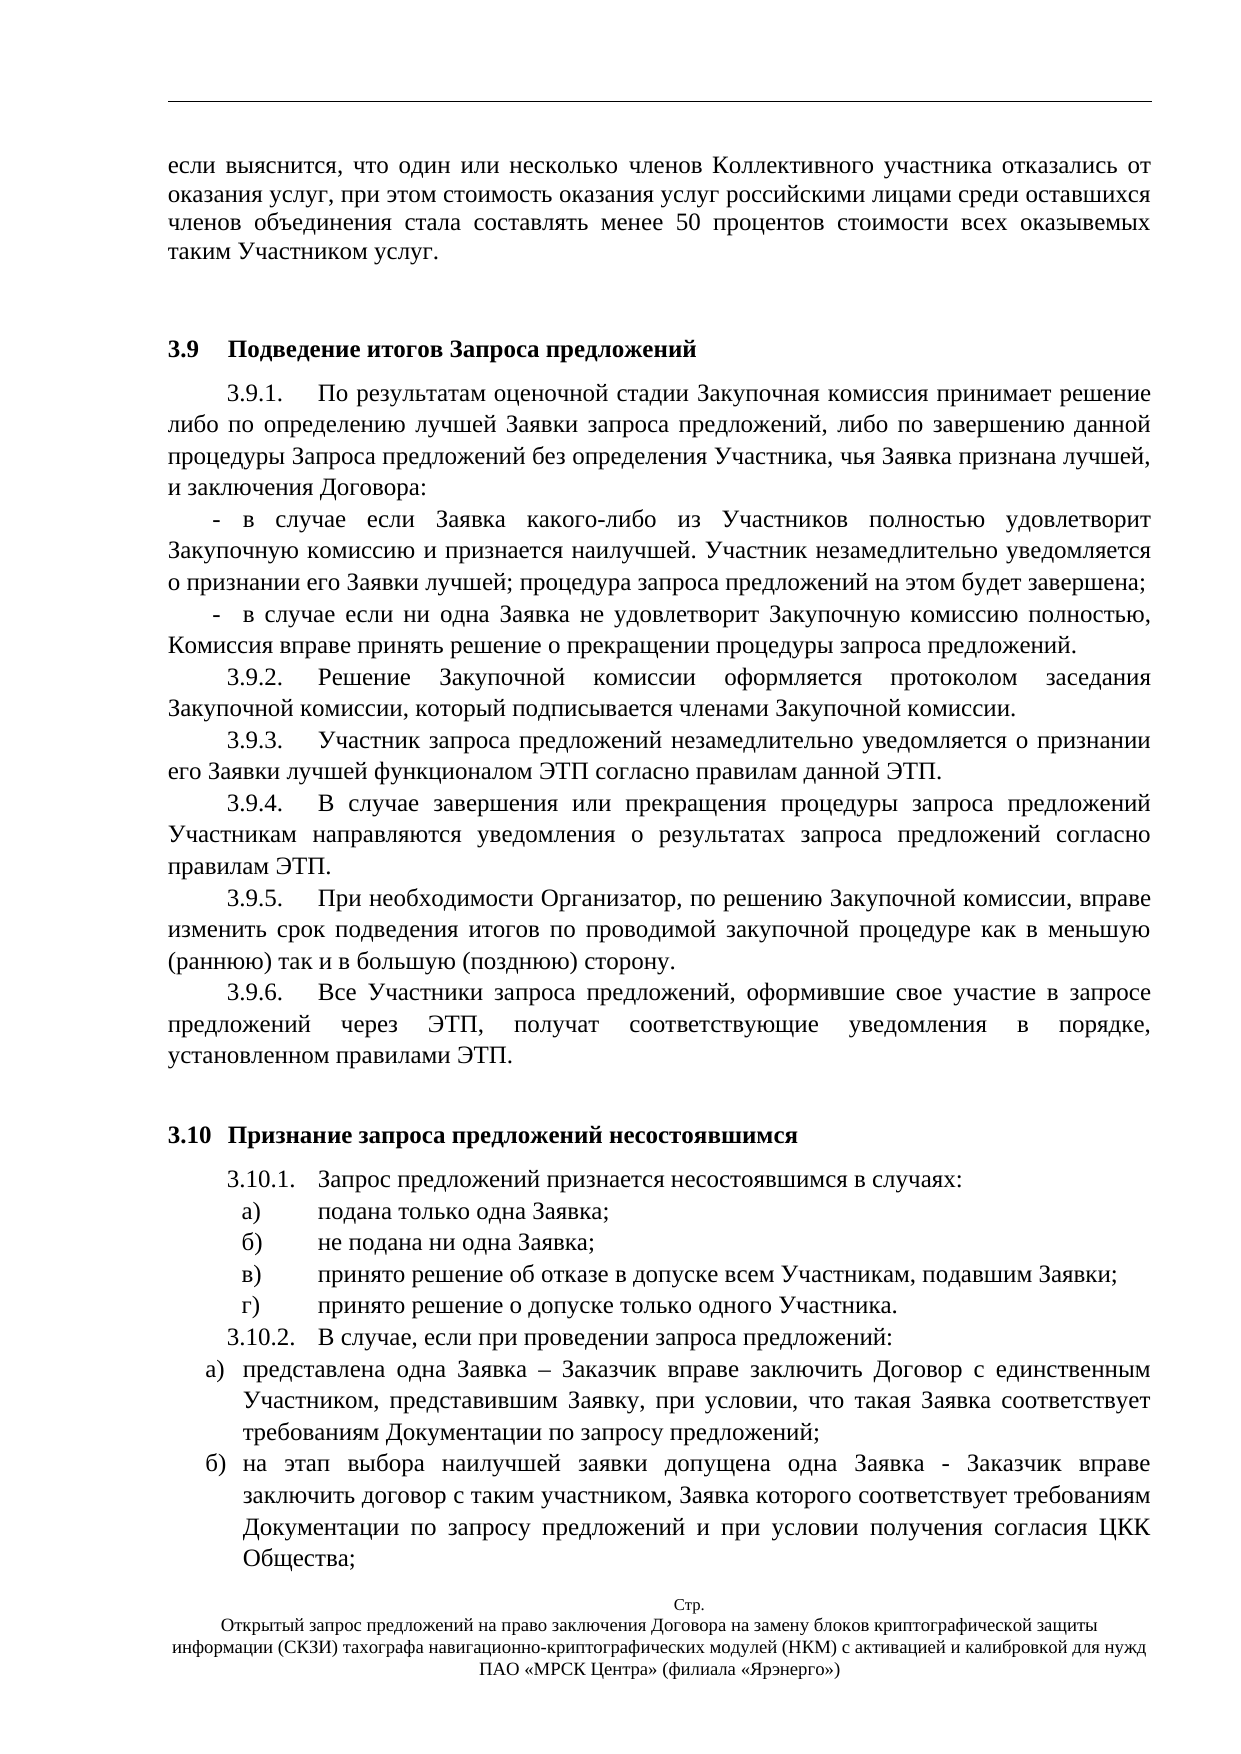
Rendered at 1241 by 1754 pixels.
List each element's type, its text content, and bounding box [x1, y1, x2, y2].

list принято решение об отказе в допуске всем Участникам, подавшим Заявки; [168, 1259, 1152, 1288]
list принято решение о допуске только одного Участника. [168, 1291, 1152, 1319]
list Запрос предложений признается несостоявшимся в случаях: [168, 1164, 1152, 1193]
list в случае если ни одна Заявка не удовлетворит Закупочную комиссию полностью, Комиссия вправе принять решение о прекращении процедуры запроса предложений. [168, 599, 1152, 659]
list в случае если Заявка какого-либо из Участников полностью удовлетворит Закупочную комиссию и признается наилучшей. Участник незамедлительно уведомляется о признании его Заявки лучшей; процедура запроса предложений на этом будет завершена; [168, 504, 1152, 596]
list В случае, если при проведении запроса предложений: [168, 1322, 1152, 1351]
list не подана ни одна Заявка; [168, 1227, 1152, 1256]
list подана только одна Заявка; [168, 1196, 1152, 1225]
subtitle Признание запроса предложений несостоявшимся [168, 1120, 1152, 1149]
list По результатам оценочной стадии Закупочная комиссия принимает решение либо по определению лучшей Заявки запроса предложений, либо по завершению данной процедуры Запроса предложений без определения Участника, чья Заявка признана лучшей, и заключения Договора: [168, 378, 1152, 501]
subtitle Подведение итогов Запроса предложений [168, 334, 1152, 362]
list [168, 150, 1152, 265]
list на этап выбора наилучшей заявки допущена одна Заявка - Заказчик вправе заключить договор с таким участником, Заявка которого соответствует требованиям Документации по запросу предложений и при условии получения согласия ЦКК Общества; [205, 1448, 1152, 1572]
list Участник запроса предложений незамедлительно уведомляется о признании его Заявки лучшей функционалом ЭТП согласно правилам данной ЭТП. [168, 725, 1152, 785]
list Решение Закупочной комиссии оформляется протоколом заседания Закупочной комиссии, который подписывается членами Закупочной комиссии. [168, 662, 1152, 722]
list Все Участники запроса предложений, оформившие свое участие в запросе предложений через ЭТП, получат соответствующие уведомления в порядке, установленном правилами ЭТП. [168, 977, 1152, 1069]
list При необходимости Организатор, по решению Закупочной комиссии, вправе изменить срок подведения итогов по проводимой закупочной процедуре как в меньшую (раннюю) так и в большую (позднюю) сторону. [168, 883, 1152, 974]
list представлена одна Заявка – Заказчик вправе заключить Договор с единственным Участником, представившим Заявку, при условии, что такая Заявка соответствует требованиям Документации по запросу предложений; [205, 1354, 1152, 1446]
list В случае завершения или прекращения процедуры запроса предложений Участникам направляются уведомления о результатах запроса предложений согласно правилам ЭТП. [168, 788, 1152, 880]
